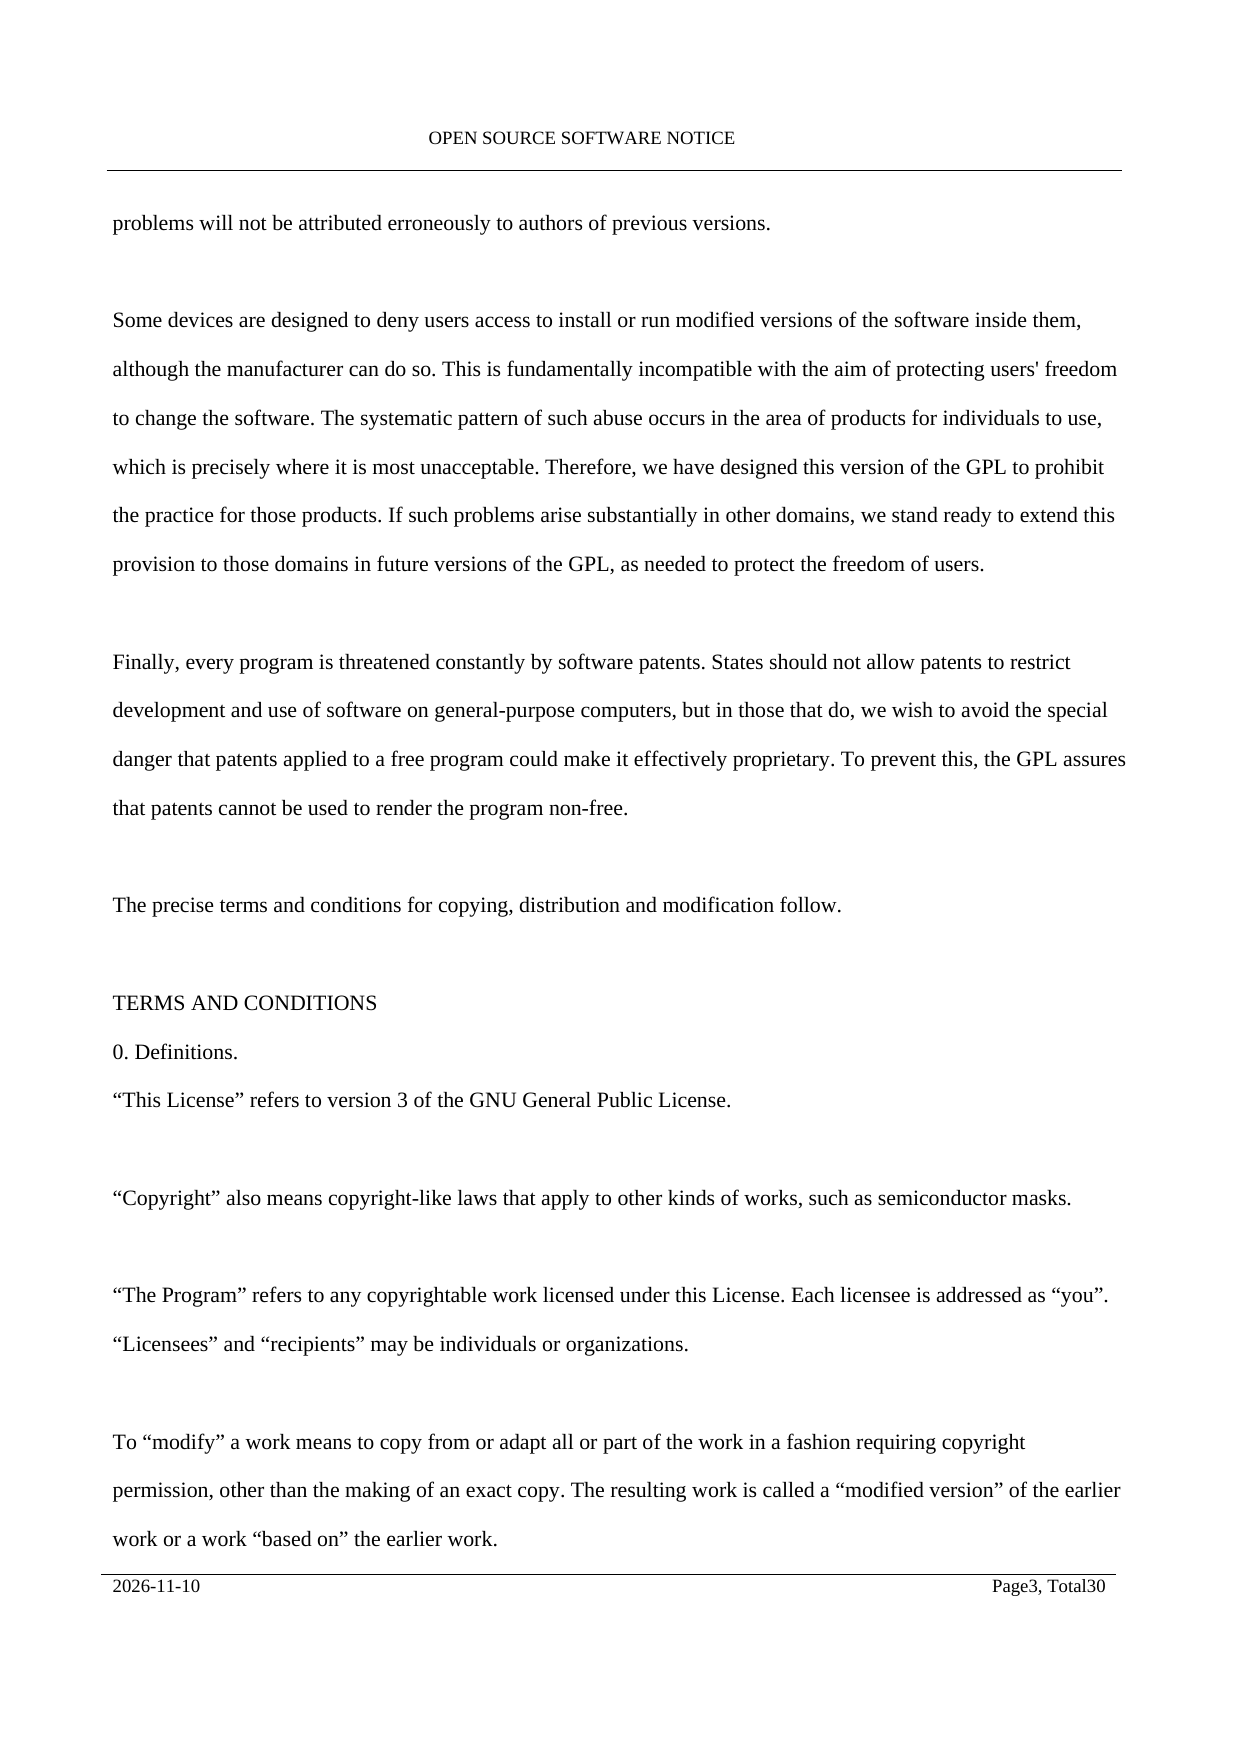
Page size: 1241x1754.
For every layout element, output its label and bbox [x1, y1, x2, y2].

text [112, 206, 1128, 1555]
